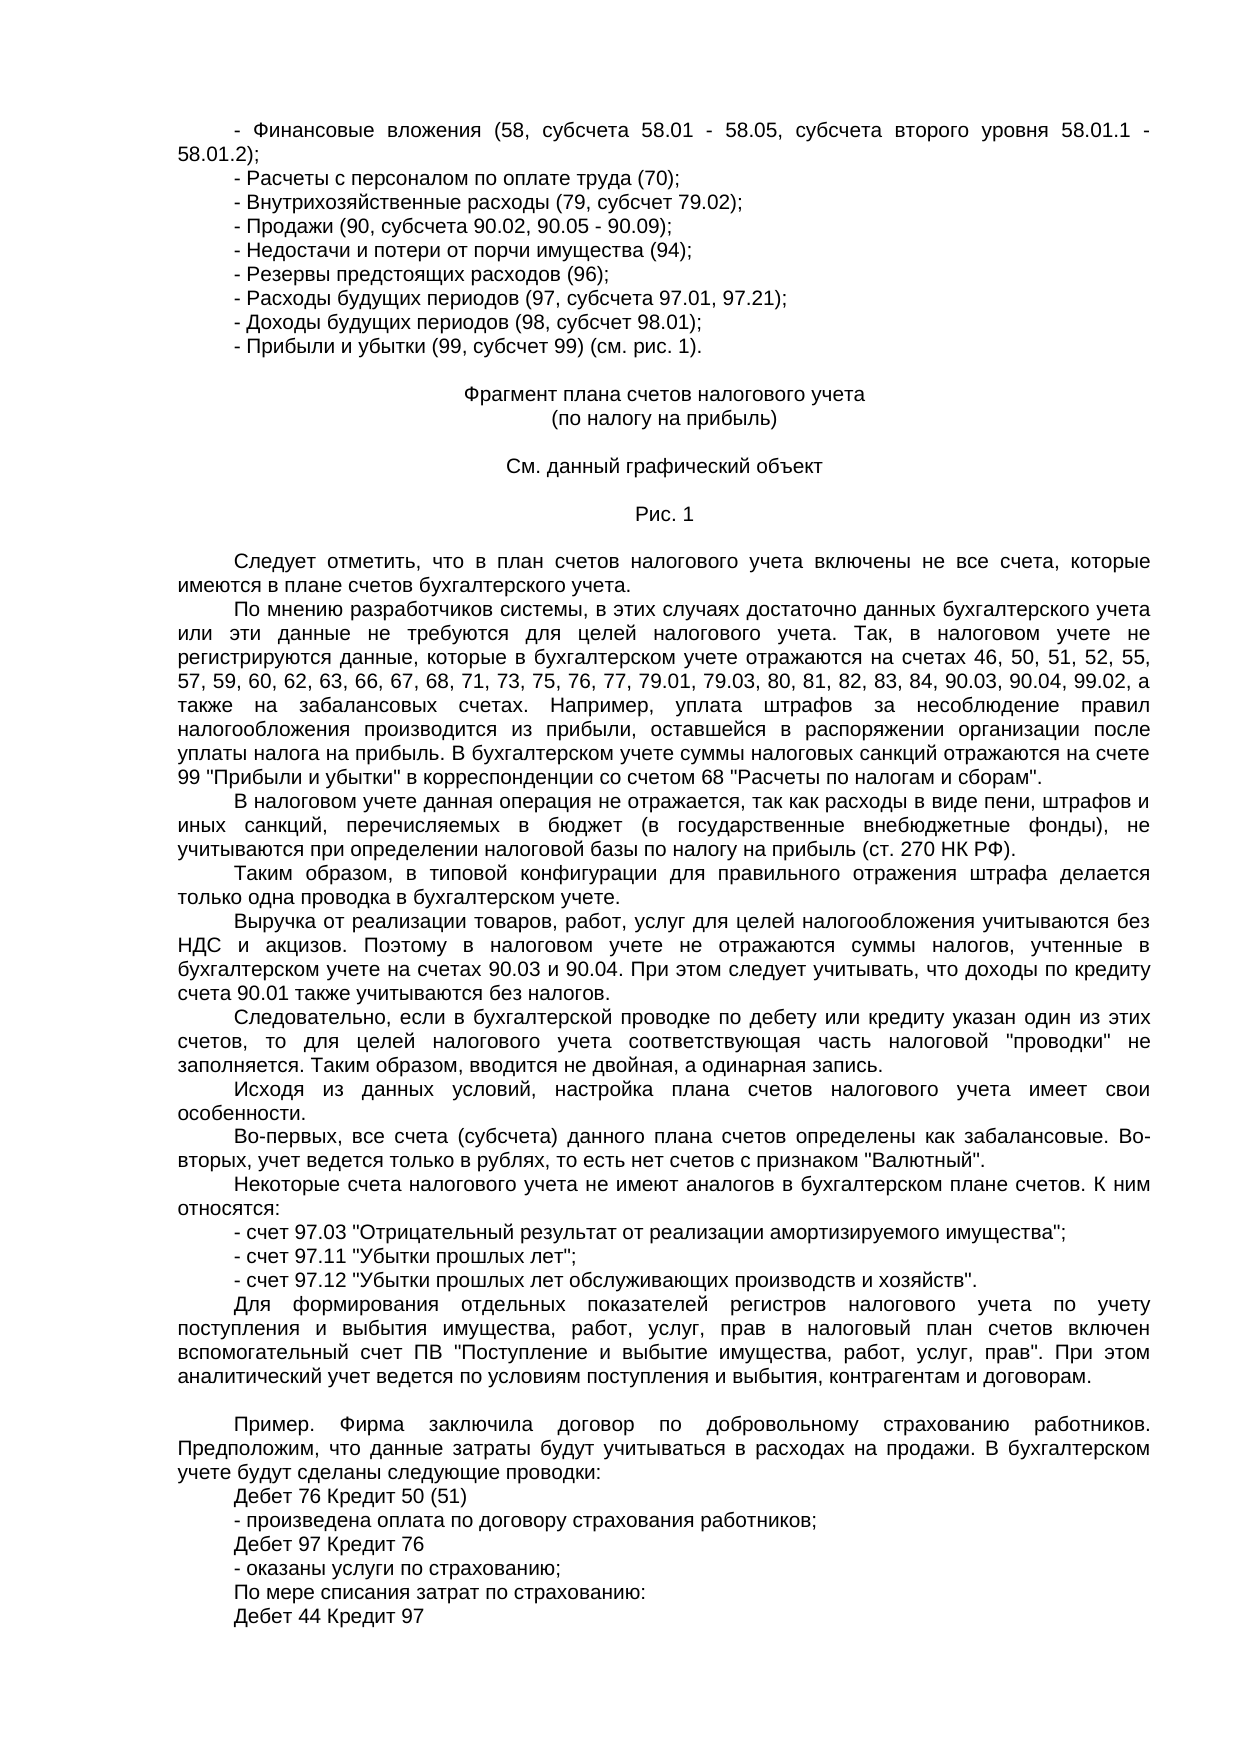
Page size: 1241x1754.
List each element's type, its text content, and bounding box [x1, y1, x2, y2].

text Следовательно, если в бухгалтерской проводке по дебету или кредиту указан один из этих счетов, то для целей налогового учета соответствующая часть налоговой "проводки" не заполняется. Таким образом, вводится не двойная, а одинарная запись. [177, 1004, 1152, 1076]
text - Доходы будущих периодов (98, субсчет 98.01); [177, 310, 1152, 334]
text - произведена оплата по договору страхования работников; [177, 1508, 1152, 1532]
text - Расчеты с персоналом по оплате труда (70); [177, 166, 1152, 190]
text Исходя из данных условий, настройка плана счетов налогового учета имеет свои особенности. [177, 1076, 1152, 1124]
text - счет 97.03 "Отрицательный результат от реализации амортизируемого имущества"; [177, 1220, 1152, 1244]
text По мере списания затрат по страхованию: [177, 1579, 1152, 1603]
text Выручка от реализации товаров, работ, услуг для целей налогообложения учитываются без НДС и акцизов. Поэтому в налоговом учете не отражаются суммы налогов, учтенные в бухгалтерском учете на счетах 90.03 и 90.04. При этом следует учитывать, что доходы по кредиту счета 90.01 также учитываются без налогов. [177, 909, 1152, 1004]
text Дебет 97 Кредит 76 [177, 1532, 1152, 1556]
text Следует отметить, что в план счетов налогового учета включены не все счета, которые имеются в плане счетов бухгалтерского учета. [177, 549, 1152, 597]
text - Резервы предстоящих расходов (96); [177, 262, 1152, 286]
text - оказаны услуги по страхованию; [177, 1556, 1152, 1579]
text Для формирования отдельных показателей регистров налогового учета по учету поступления и выбытия имущества, работ, услуг, прав в налоговый план счетов включен вспомогательный счет ПВ "Поступление и выбытие имущества, работ, услуг, прав". При этом аналитический учет ведется по условиям поступления и выбытия, контрагентам и договорам. [177, 1292, 1152, 1388]
text Пример. Фирма заключила договор по добровольному страхованию работников. Предположим, что данные затраты будут учитываться в расходах на продажи. В бухгалтерском учете будут сделаны следующие проводки: [177, 1412, 1152, 1484]
text Во-первых, все счета (субсчета) данного плана счетов определены как забалансовые. Во-вторых, учет ведется только в рублях, то есть нет счетов с признаком "Валютный". [177, 1124, 1152, 1172]
text - Продажи (90, субсчета 90.02, 90.05 - 90.09); [177, 214, 1152, 238]
text (по налогу на прибыль) [177, 406, 1152, 429]
text - Прибыли и убытки (99, субсчет 99) (см. рис. 1). [177, 334, 1152, 358]
text Фрагмент плана счетов налогового учета [177, 382, 1152, 406]
text Таким образом, в типовой конфигурации для правильного отражения штрафа делается только одна проводка в бухгалтерском учете. [177, 861, 1152, 909]
text - Финансовые вложения (58, субсчета 58.01 - 58.05, субсчета второго уровня 58.01.1 - 58.01.2); [177, 118, 1152, 166]
text По мнению разработчиков системы, в этих случаях достаточно данных бухгалтерского учета или эти данные не требуются для целей налогового учета. Так, в налоговом учете не регистрируются данные, которые в бухгалтерском учете отражаются на счетах 46, 50, 51, 52, 55, 57, 59, 60, 62, 63, 66, 67, 68, 71, 73, 75, 76, 77, 79.01, 79.03, 80, 81, 82, 83, 84, 90.03, 90.04, 99.02, а также на забалансовых счетах. Например, уплата штрафов за несоблюдение правил налогообложения производится из прибыли, оставшейся в распоряжении организации после уплаты налога на прибыль. В бухгалтерском учете суммы налоговых санкций отражаются на счете 99 "Прибыли и убытки" в корреспонденции со счетом 68 "Расчеты по налогам и сборам". [177, 597, 1152, 789]
text Дебет 44 Кредит 97 [177, 1603, 1152, 1627]
text - Недостачи и потери от порчи имущества (94); [177, 238, 1152, 262]
text - счет 97.12 "Убытки прошлых лет обслуживающих производств и хозяйств". [177, 1268, 1152, 1292]
text Дебет 76 Кредит 50 (51) [177, 1484, 1152, 1508]
text Рис. 1 [177, 501, 1152, 525]
text В налоговом учете данная операция не отражается, так как расходы в виде пени, штрафов и иных санкций, перечисляемых в бюджет (в государственные внебюджетные фонды), не учитываются при определении налоговой базы по налогу на прибыль (ст. 270 НК РФ). [177, 789, 1152, 861]
text - Внутрихозяйственные расходы (79, субсчет 79.02); [177, 190, 1152, 214]
text Некоторые счета налогового учета не имеют аналогов в бухгалтерском плане счетов. К ним относятся: [177, 1172, 1152, 1220]
text См. данный графический объект [177, 453, 1152, 477]
text - счет 97.11 "Убытки прошлых лет"; [177, 1244, 1152, 1268]
text - Расходы будущих периодов (97, субсчета 97.01, 97.21); [177, 286, 1152, 310]
